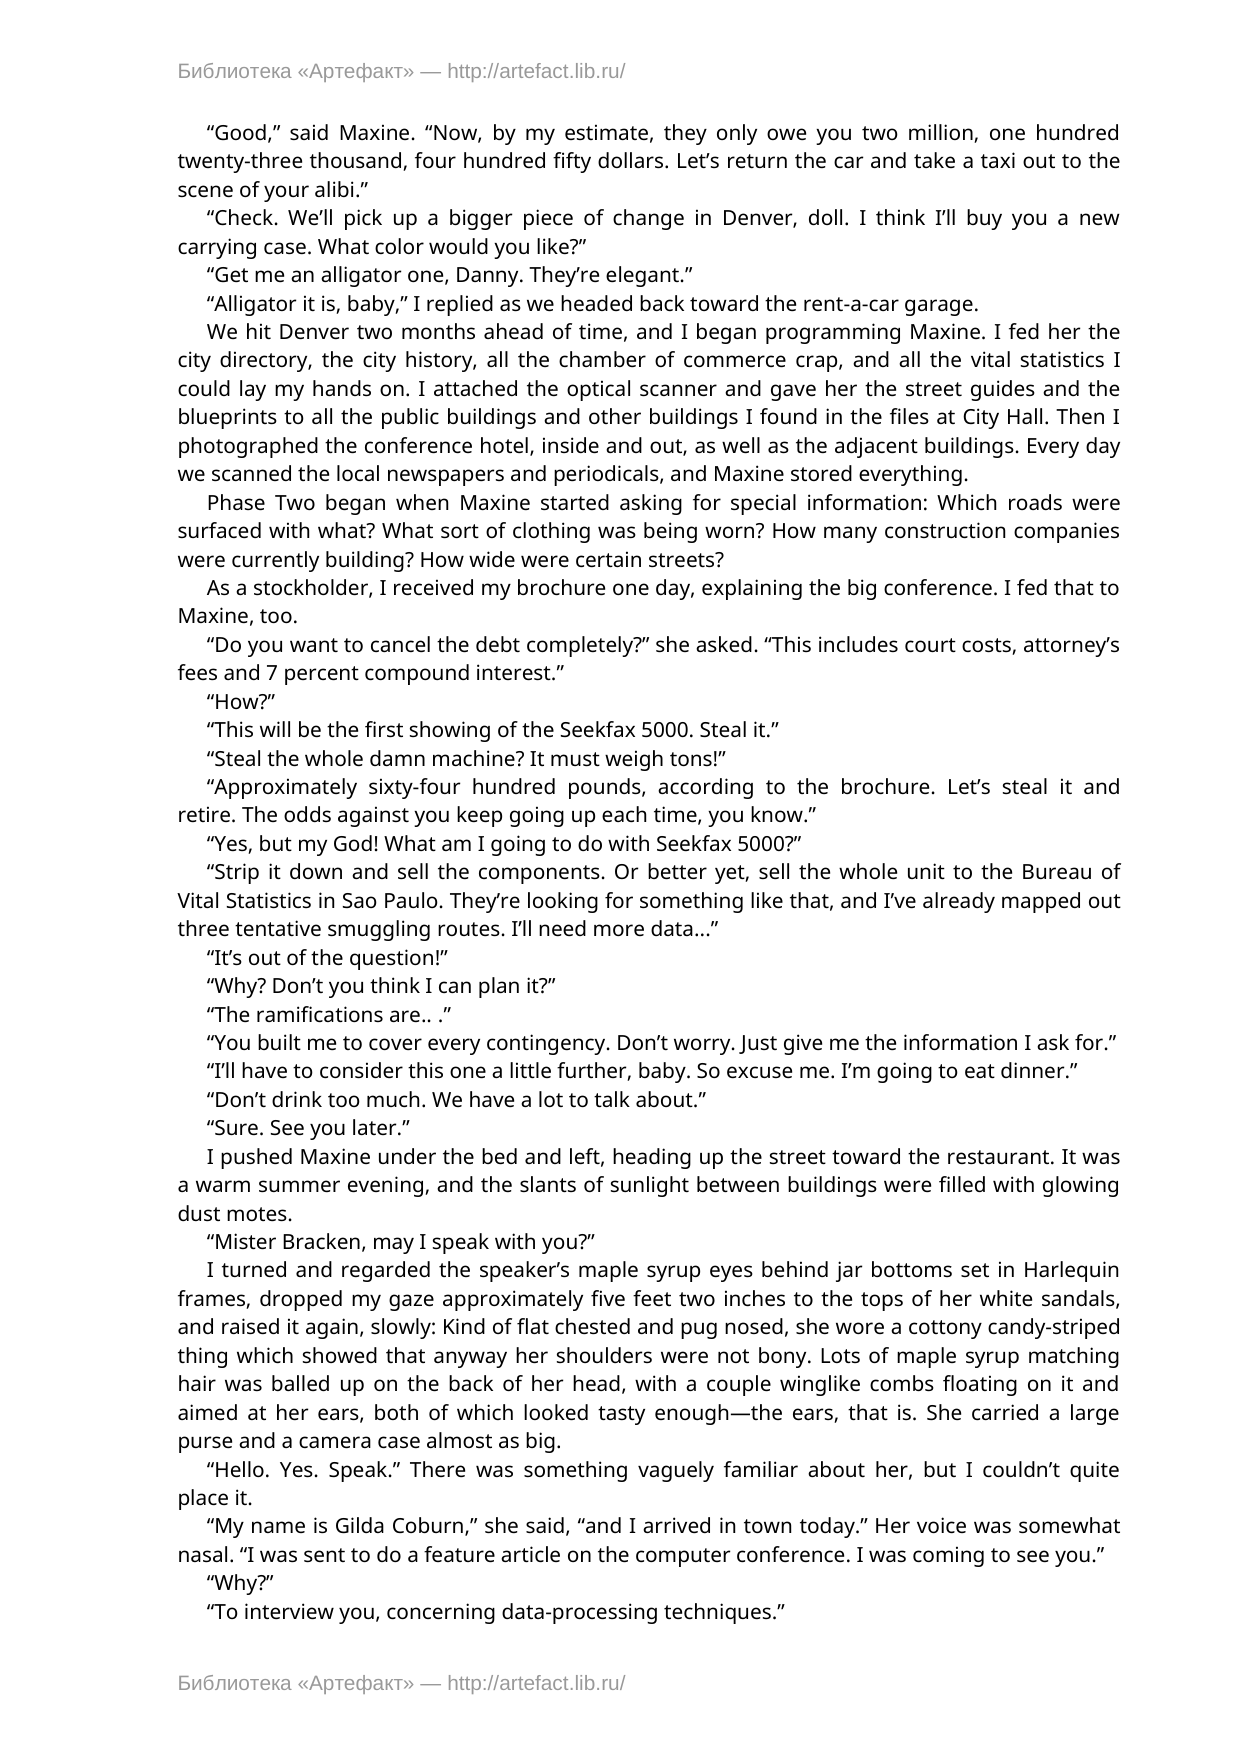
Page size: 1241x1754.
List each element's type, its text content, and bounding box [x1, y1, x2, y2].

text “My name is Gilda Coburn,” she said, “and I arrived in town today.” Her voice was somewhat nasal. “I was sent to do a feature article on the computer conference. I was coming to see you.” [177, 1512, 1122, 1568]
text I turned and regarded the speaker’s maple syrup eyes behind jar bottoms set in Harlequin frames, dropped my gaze approximately five feet two inches to the tops of her white sandals, and raised it again, slowly: Kind of flat chested and pug nosed, she wore a cottony candy-striped thing which showed that anyway her shoulders were not bony. Lots of maple syrup matching hair was balled up on the back of her head, with a couple winglike combs floating on it and aimed at her ears, both of which looked tasty enough—the ears, that is. She carried a large purse and a camera case almost as big. [177, 1256, 1122, 1455]
text “How?” [177, 687, 1122, 715]
text “It’s out of the question!” [177, 943, 1122, 971]
text “To interview you, concerning data-processing techniques.” [177, 1597, 1122, 1625]
text “Get me an alligator one, Danny. They’re elegant.” [177, 260, 1122, 289]
text “Steal the whole damn machine? It must weigh tons!” [177, 744, 1122, 772]
text “Approximately sixty-four hundred pounds, according to the brochure. Let’s steal it and retire. The odds against you keep going up each time, you know.” [177, 772, 1122, 829]
text “Strip it down and sell the components. Or better yet, sell the whole unit to the Bureau of Vital Statistics in Sao Paulo. They’re looking for something like that, and I’ve already mapped out three tentative smuggling routes. I’ll need more data...” [177, 857, 1122, 943]
text “The ramifications are.. .” [177, 1000, 1122, 1028]
text Phase Two began when Maxine started asking for special information: Which roads were surfaced with what? What sort of clothing was being worn? How many construction companies were currently building? How wide were certain streets? [177, 488, 1122, 573]
text As a stockholder, I received my brochure one day, explaining the big conference. I fed that to Maxine, too. [177, 573, 1122, 630]
text “Do you want to cancel the debt completely?” she asked. “This includes court costs, attorney’s fees and 7 percent compound interest.” [177, 630, 1122, 687]
text “Sure. See you later.” [177, 1113, 1122, 1142]
text “Yes, but my God! What am I going to do with Seekfax 5000?” [177, 829, 1122, 857]
text “Don’t drink too much. We have a lot to talk about.” [177, 1085, 1122, 1113]
text “Why? Don’t you think I can plan it?” [177, 971, 1122, 1000]
text “Why?” [177, 1568, 1122, 1597]
text “This will be the first showing of the Seekfax 5000. Steal it.” [177, 715, 1122, 744]
text “You built me to cover every contingency. Don’t worry. Just give me the information I ask for.” [177, 1028, 1122, 1057]
text “Good,” said Maxine. “Now, by my estimate, they only owe you two million, one hundred twenty-three thousand, four hundred fifty dollars. Let’s return the car and take a taxi out to the scene of your alibi.” [177, 118, 1122, 203]
text We hit Denver two months ahead of time, and I began programming Maxine. I fed her the city directory, the city history, all the chamber of commerce crap, and all the vital statistics I could lay my hands on. I attached the optical scanner and gave her the street guides and the blueprints to all the public buildings and other buildings I found in the files at City Hall. Then I photographed the conference hotel, inside and out, as well as the adjacent buildings. Every day we scanned the local newspapers and periodicals, and Maxine stored everything. [177, 317, 1122, 488]
text “Alligator it is, baby,” I replied as we headed back toward the rent-a-car garage. [177, 289, 1122, 317]
text I pushed Maxine under the bed and left, heading up the street toward the restaurant. It was a warm summer evening, and the slants of sunlight between buildings were filled with glowing dust motes. [177, 1142, 1122, 1227]
text “Mister Bracken, may I speak with you?” [177, 1227, 1122, 1256]
text “Check. We’ll pick up a bigger piece of change in Denver, doll. I think I’ll buy you a new carrying case. What color would you like?” [177, 203, 1122, 260]
text “Hello. Yes. Speak.” There was something vaguely familiar about her, but I couldn’t quite place it. [177, 1455, 1122, 1512]
text “I’ll have to consider this one a little further, baby. So excuse me. I’m going to eat dinner.” [177, 1057, 1122, 1085]
